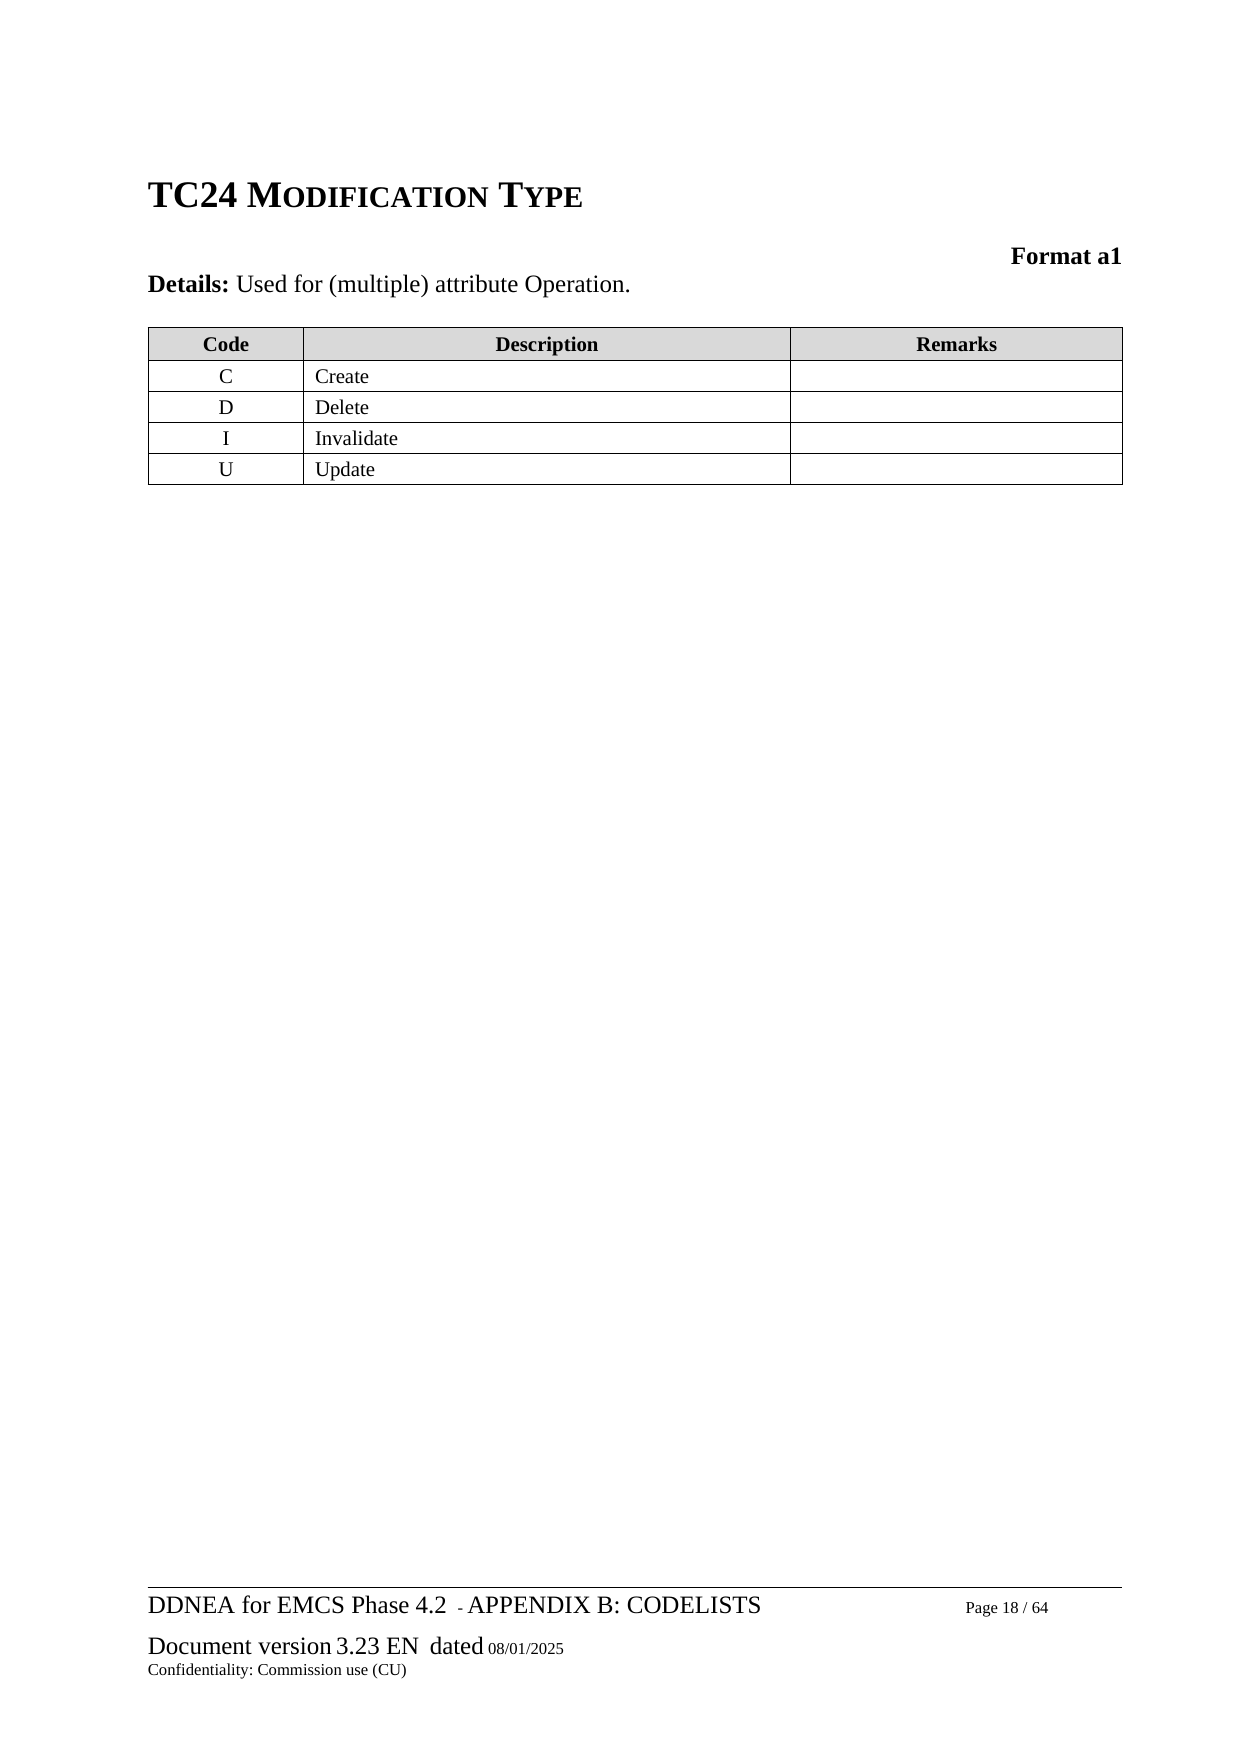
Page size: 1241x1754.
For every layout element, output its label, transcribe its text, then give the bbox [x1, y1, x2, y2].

table_cell D [149, 392, 303, 422]
table_header Description [304, 328, 790, 360]
text TC24 Modification Type [148, 173, 1122, 216]
table_cell U [149, 454, 303, 484]
table_header Code [149, 328, 303, 360]
table_header Remarks [791, 328, 1122, 360]
table_cell Create [304, 361, 790, 391]
text Details: Used for (multiple) attribute Operation. [148, 269, 1122, 298]
table_cell Invalidate [304, 423, 790, 453]
text Format a1 [148, 241, 1122, 269]
table_cell [791, 361, 1122, 391]
table_cell I [149, 423, 303, 453]
table_cell Update [304, 454, 790, 484]
table_cell Delete [304, 392, 790, 422]
table_cell C [149, 361, 303, 391]
table_cell [791, 392, 1122, 422]
table_cell [791, 454, 1122, 484]
table_cell [791, 423, 1122, 453]
